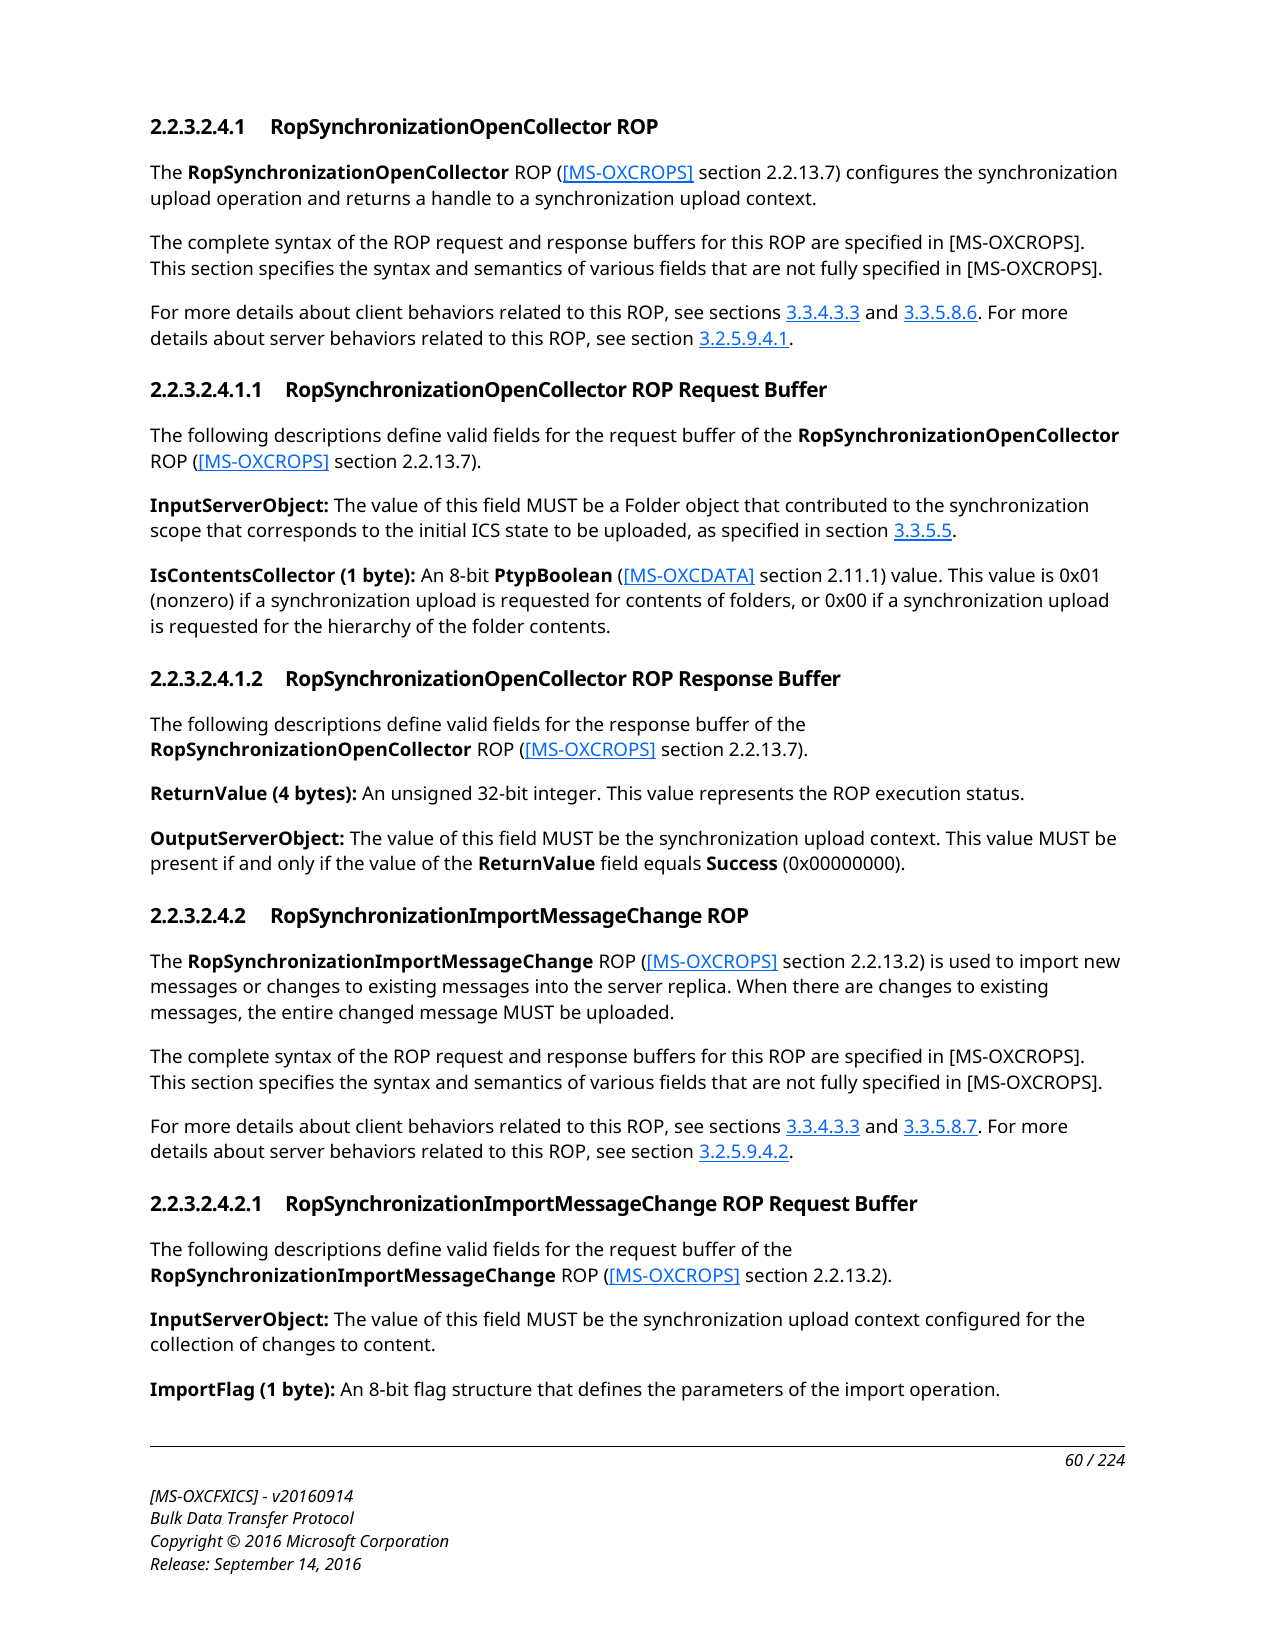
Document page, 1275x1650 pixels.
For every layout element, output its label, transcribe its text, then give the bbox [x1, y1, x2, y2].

text The following descriptions define valid fields for the request buffer of the RopSynchronizationOpenCollector ROP ([MS-OXCROPS] section 2.2.13.7). [150, 422, 1125, 473]
text The RopSynchronizationOpenCollector ROP ([MS-OXCROPS] section 2.2.13.7) configures the synchronization upload operation and returns a handle to a synchronization upload context. [150, 160, 1125, 211]
text The complete syntax of the ROP request and response buffers for this ROP are specified in [MS-OXCROPS]. This section specifies the syntax and semantics of various fields that are not fully specified in [MS-OXCROPS]. [150, 1043, 1125, 1094]
subtitle RopSynchronizationImportMessageChange ROP [150, 901, 1125, 929]
text The complete syntax of the ROP request and response buffers for this ROP are specified in [MS-OXCROPS]. This section specifies the syntax and semantics of various fields that are not fully specified in [MS-OXCROPS]. [150, 229, 1125, 281]
text ImportFlag (1 byte): An 8-bit flag structure that defines the parameters of the import operation. [150, 1376, 1125, 1402]
text The following descriptions define valid fields for the request buffer of the RopSynchronizationImportMessageChange ROP ([MS-OXCROPS] section 2.2.13.2). [150, 1236, 1125, 1287]
text OutputServerObject: The value of this field MUST be the synchronization upload context. This value MUST be present if and only if the value of the ReturnValue field equals Success (0x00000000). [150, 825, 1125, 876]
text InputServerObject: The value of this field MUST be a Folder object that contributed to the synchronization scope that corresponds to the initial ICS state to be uploaded, as specified in section 3.3.5.5. [150, 492, 1125, 543]
text ReturnValue (4 bytes): An unsigned 32-bit integer. This value represents the ROP execution status. [150, 781, 1125, 806]
text The following descriptions define valid fields for the response buffer of the RopSynchronizationOpenCollector ROP ([MS-OXCROPS] section 2.2.13.7). [150, 711, 1125, 762]
text For more details about client behaviors related to this ROP, see sections 3.3.4.3.3 and 3.3.5.8.6. For more details about server behaviors related to this ROP, see section 3.2.5.9.4.1. [150, 299, 1125, 350]
text InputServerObject: The value of this field MUST be the synchronization upload context configured for the collection of changes to content. [150, 1306, 1125, 1357]
text For more details about client behaviors related to this ROP, see sections 3.3.4.3.3 and 3.3.5.8.7. For more details about server behaviors related to this ROP, see section 3.2.5.9.4.2. [150, 1113, 1125, 1164]
text The RopSynchronizationImportMessageChange ROP ([MS-OXCROPS] section 2.2.13.2) is used to import new messages or changes to existing messages into the server replica. When there are changes to existing messages, the entire changed message MUST be uploaded. [150, 948, 1125, 1025]
subtitle RopSynchronizationOpenCollector ROP [150, 112, 1125, 141]
text IsContentsCollector (1 byte): An 8-bit PtypBoolean ([MS-OXCDATA] section 2.11.1) value. This value is 0x01 (nonzero) if a synchronization upload is requested for contents of folders, or 0x00 if a synchronization upload is requested for the hierarchy of the folder contents. [150, 562, 1125, 639]
subtitle RopSynchronizationOpenCollector ROP Request Buffer [150, 375, 1125, 404]
subtitle RopSynchronizationImportMessageChange ROP Request Buffer [150, 1189, 1125, 1218]
subtitle RopSynchronizationOpenCollector ROP Response Buffer [150, 664, 1125, 692]
